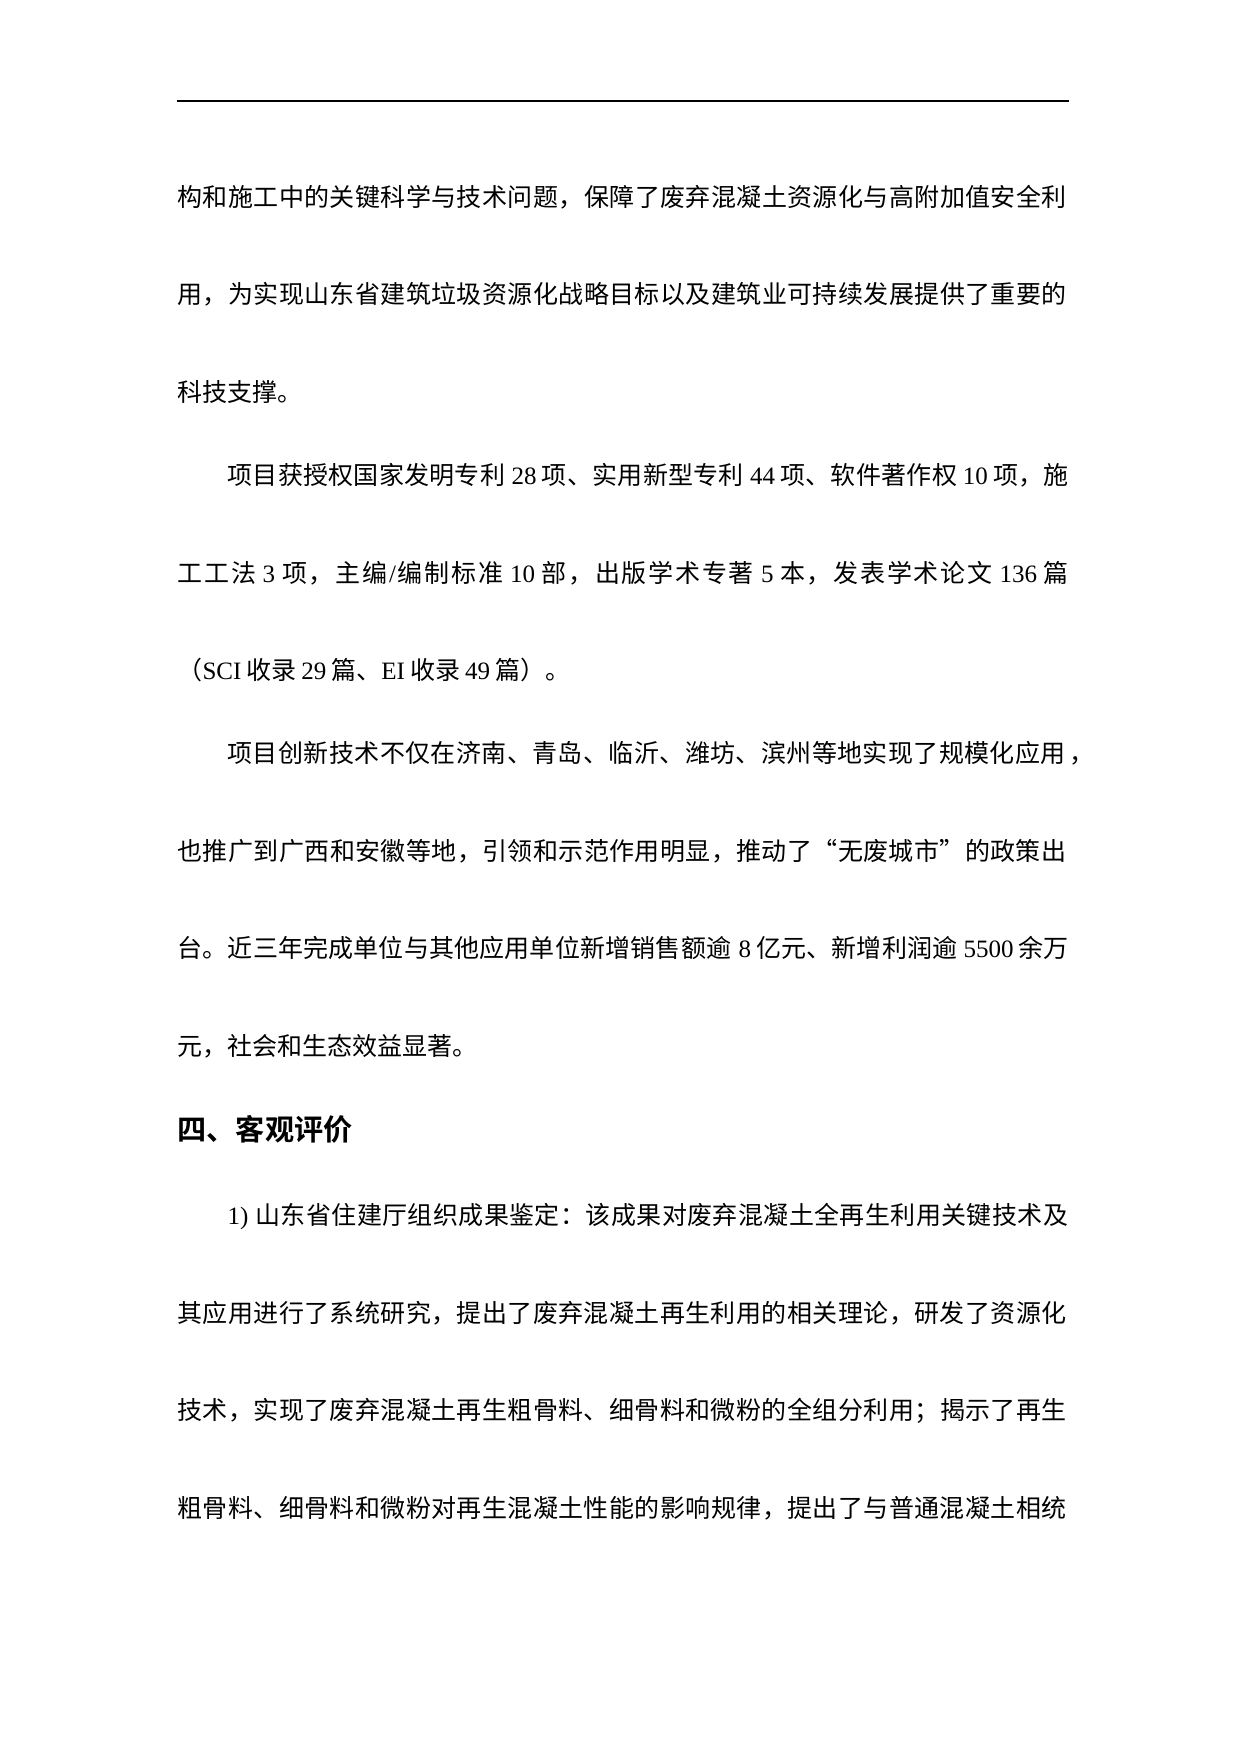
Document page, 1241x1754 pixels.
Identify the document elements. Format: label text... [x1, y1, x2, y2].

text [177, 163, 1069, 423]
text 项目创新技术不仅在济南、青岛、临沂、潍坊、滨州等地实现了规模化应用，也推广到广西和安徽等地，引领和示范作用明显，推动了“无废城市”的政策出台。近三年完成单位与其他应用单位新增销售额逾8亿元、新增利润逾5500余万元，社会和生态效益显著。 [177, 719, 1069, 1077]
text 四、客观评价 [177, 1095, 1069, 1160]
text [177, 1181, 1069, 1539]
text 项目获授权国家发明专利28项、实用新型专利44项、软件著作权10项，施工工法3项，主编/编制标准10部，出版学术专著5本，发表学术论文136篇（SCI收录29篇、EI收录49篇）。 [177, 441, 1069, 701]
